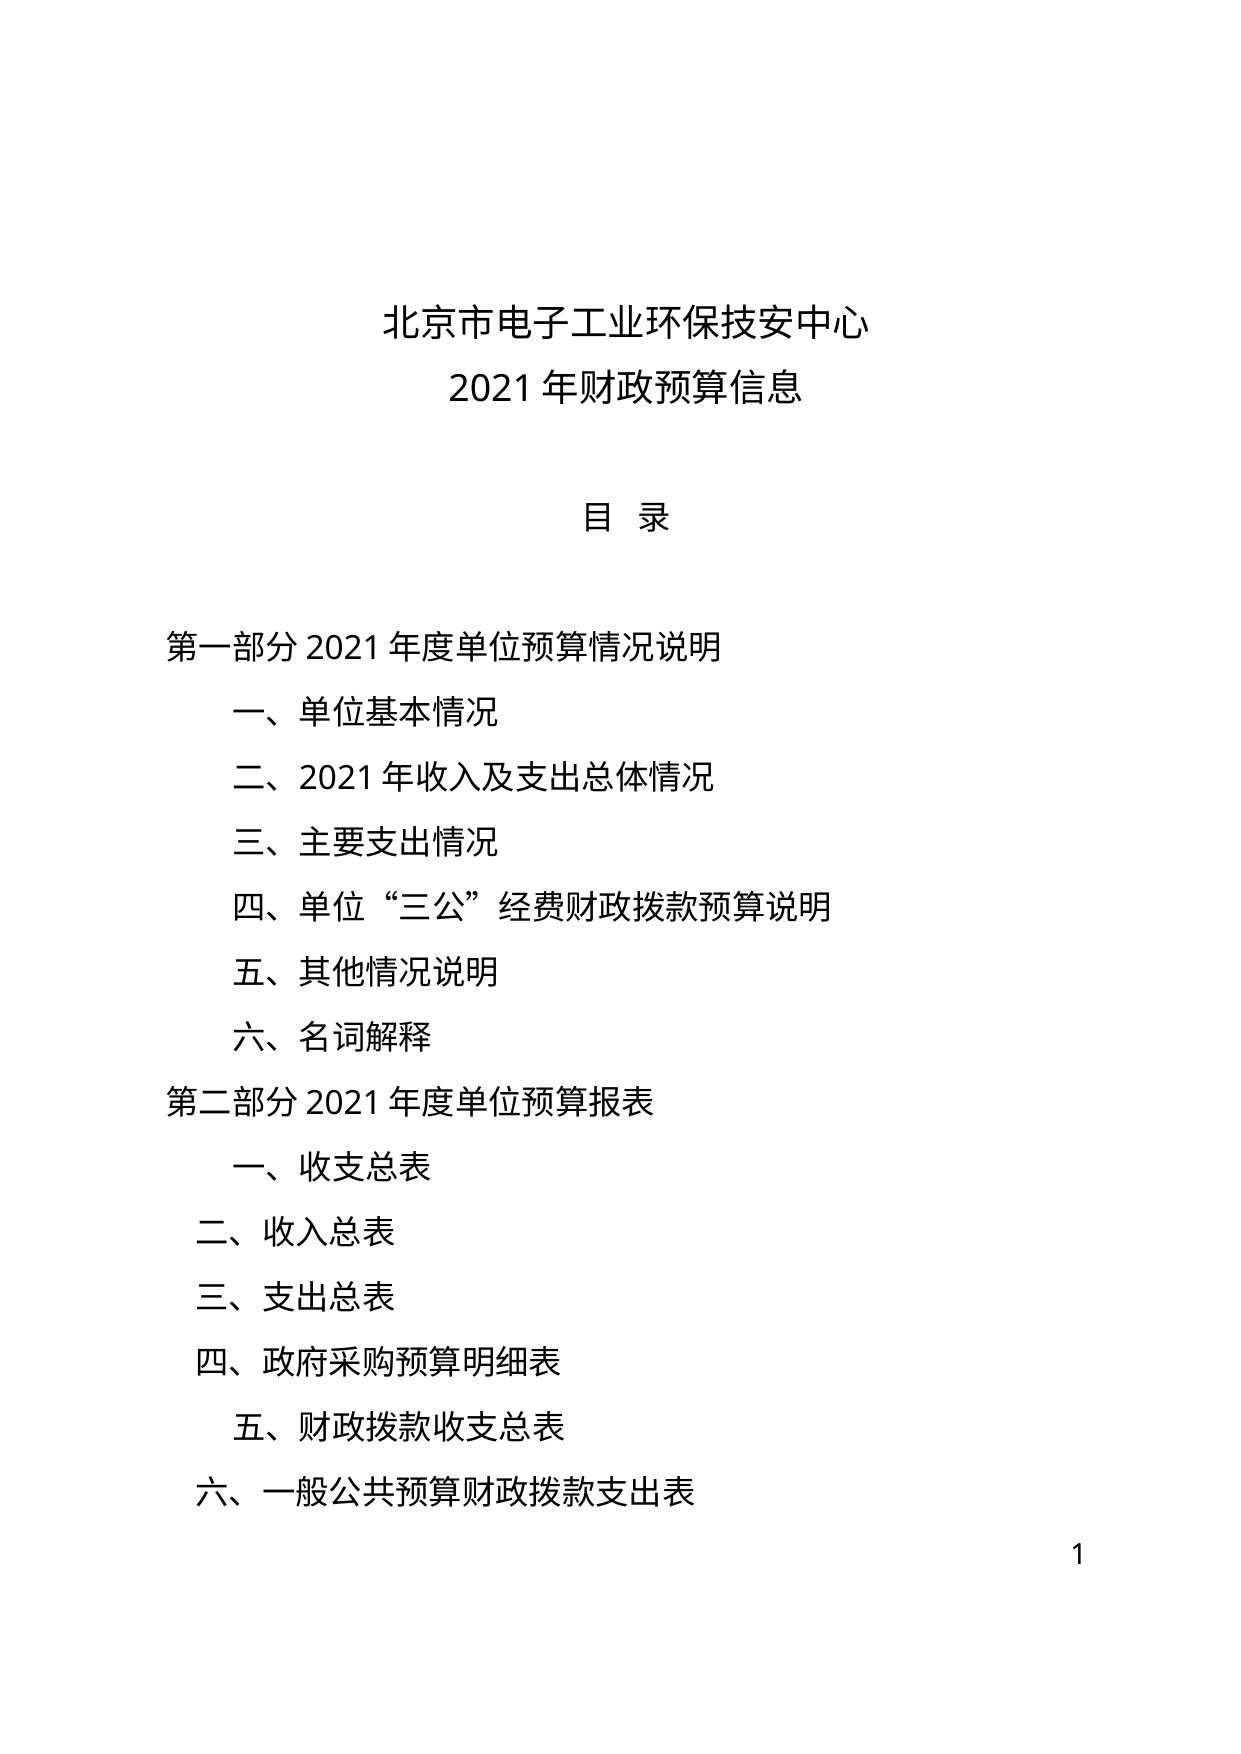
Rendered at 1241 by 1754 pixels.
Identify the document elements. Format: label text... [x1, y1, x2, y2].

text 四、政府采购预算明细表 [165, 1328, 1087, 1393]
text 二、收入总表 [165, 1198, 1087, 1263]
text 二、2021年收入及支出总体情况 [165, 743, 1087, 808]
text 北京市电子工业环保技安中心 [165, 288, 1087, 353]
text 第二部分2021年度单位预算报表 [165, 1068, 1087, 1133]
text 三、支出总表 [165, 1263, 1087, 1328]
text 一、单位基本情况 [165, 678, 1087, 743]
text 六、一般公共预算财政拨款支出表 [165, 1458, 1087, 1523]
text 2021年财政预算信息 [165, 353, 1087, 418]
text 一、收支总表 [165, 1133, 1087, 1198]
text 三、主要支出情况 [165, 808, 1087, 873]
text 目 录 [165, 483, 1087, 548]
text 五、财政拨款收支总表 [165, 1393, 1087, 1458]
text 五、其他情况说明 [165, 938, 1087, 1003]
text 第一部分2021年度单位预算情况说明 [165, 613, 1087, 678]
text 六、名词解释 [165, 1003, 1087, 1068]
text 四、单位“三公”经费财政拨款预算说明 [165, 873, 1087, 938]
